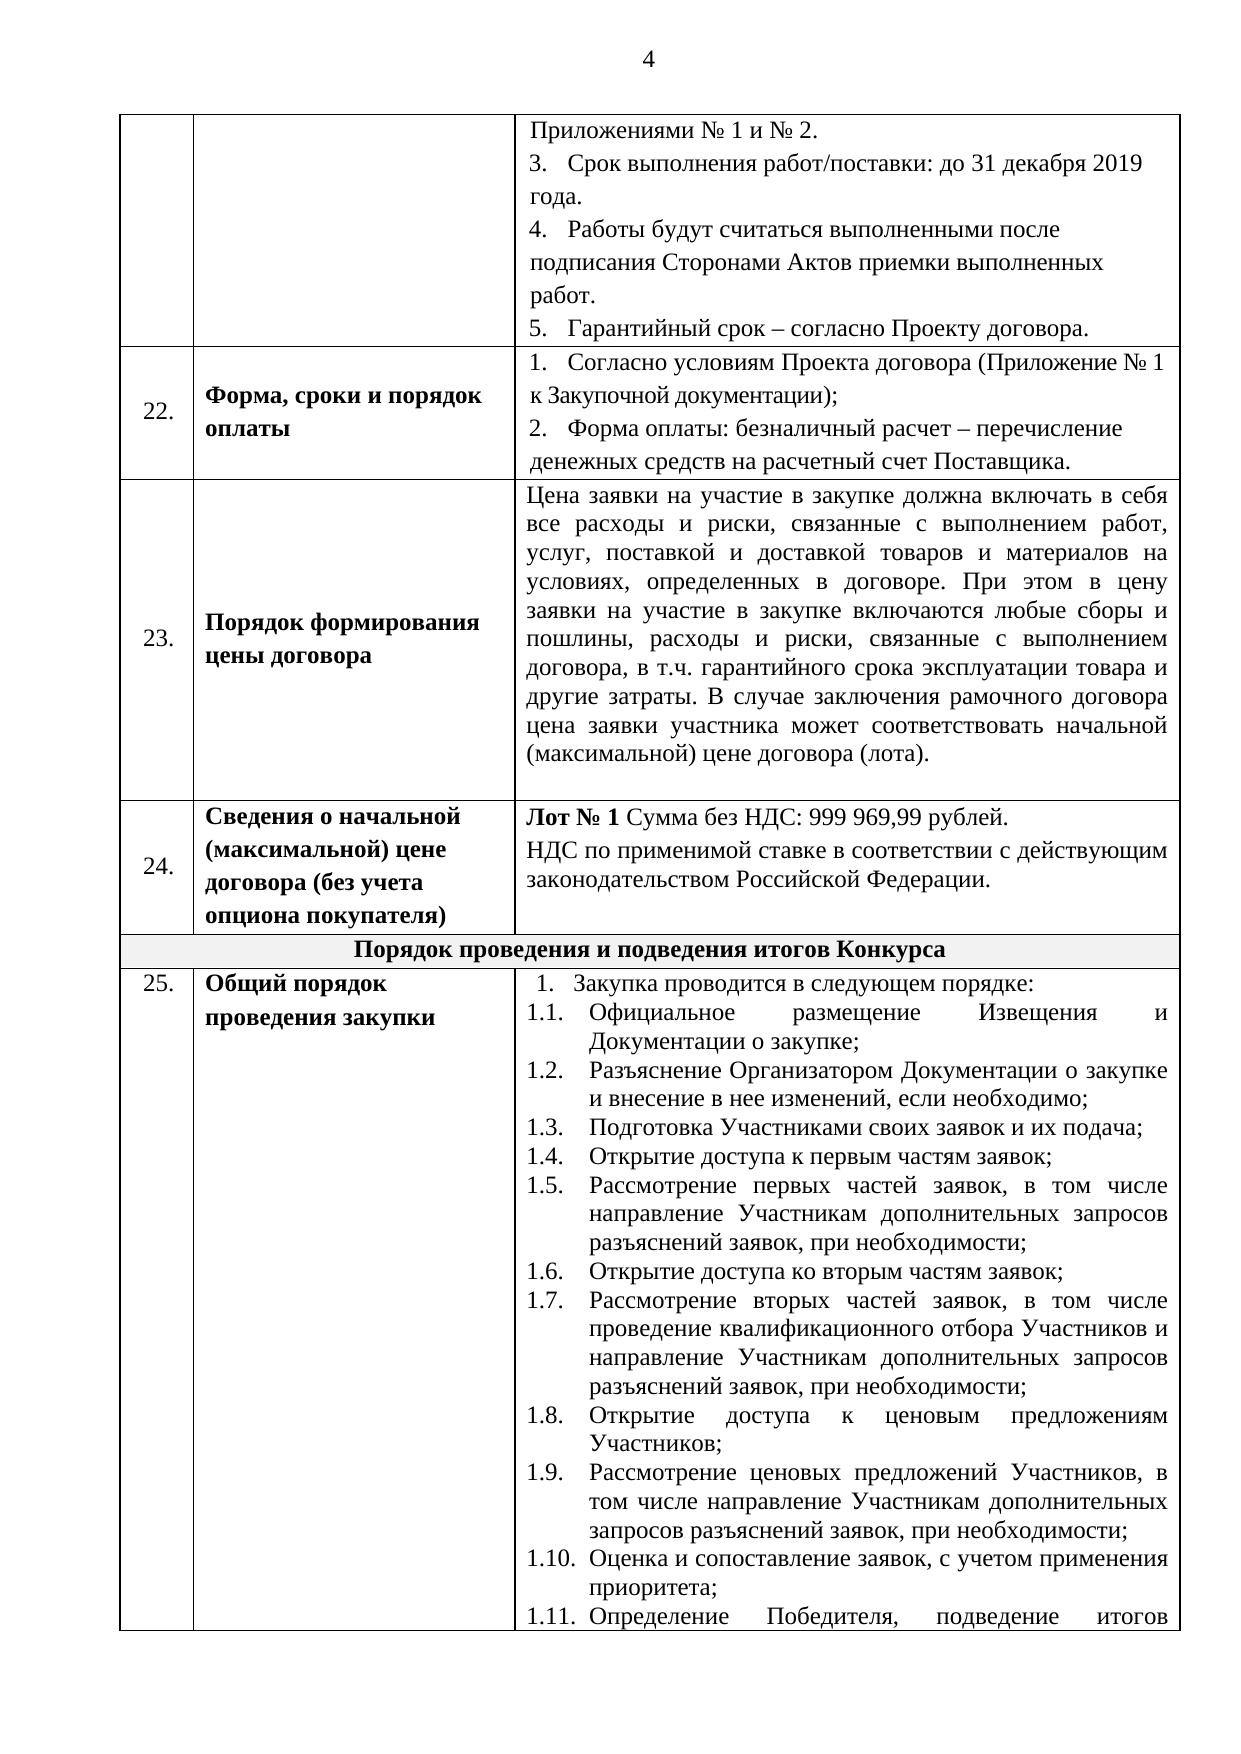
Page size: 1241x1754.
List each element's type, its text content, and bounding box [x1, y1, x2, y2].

table_cell Порядок проведения и подведения итогов Конкурса [121, 935, 1179, 967]
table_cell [194, 969, 514, 1630]
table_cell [194, 115, 514, 346]
table_cell Порядок формирования цены договора [194, 480, 514, 800]
table_cell Согласно условиям Проекта договора (Приложение № 1 к Закупочной документации); Форма оплаты: безналичный расчет – перечисление денежных средств на расчетный счет Поставщика. [516, 347, 1179, 479]
table_cell [121, 115, 193, 346]
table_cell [516, 115, 1179, 346]
table_cell [121, 347, 193, 479]
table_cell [516, 969, 1179, 1630]
table_cell [121, 480, 193, 800]
table_cell Сведения о начальной (максимальной) цене договора (без учета опциона покупателя) [194, 801, 514, 933]
table_cell Цена заявки на участие в закупке должна включать в себя все расходы и риски, связанные с выполнением работ, услуг, поставкой и доставкой товаров и материалов на условиях, определенных в договоре. При этом в цену заявки на участие в закупке включаются любые сборы и пошлины, расходы и риски, связанные с выполнением договора, в т.ч. гарантийного срока эксплуатации товара и другие затраты. В случае заключения рамочного договора цена заявки участника может соответствовать начальной (максимальной) цене договора (лота). [516, 480, 1179, 800]
table_cell [121, 969, 193, 1630]
table_cell Лот № 1 Сумма без НДС: 999 969,99 рублей. НДС по применимой ставке в соответствии с действующим законодательством Российской Федерации. [516, 801, 1179, 933]
table_cell Форма, сроки и порядок оплаты [194, 347, 514, 479]
table_cell [121, 801, 193, 933]
